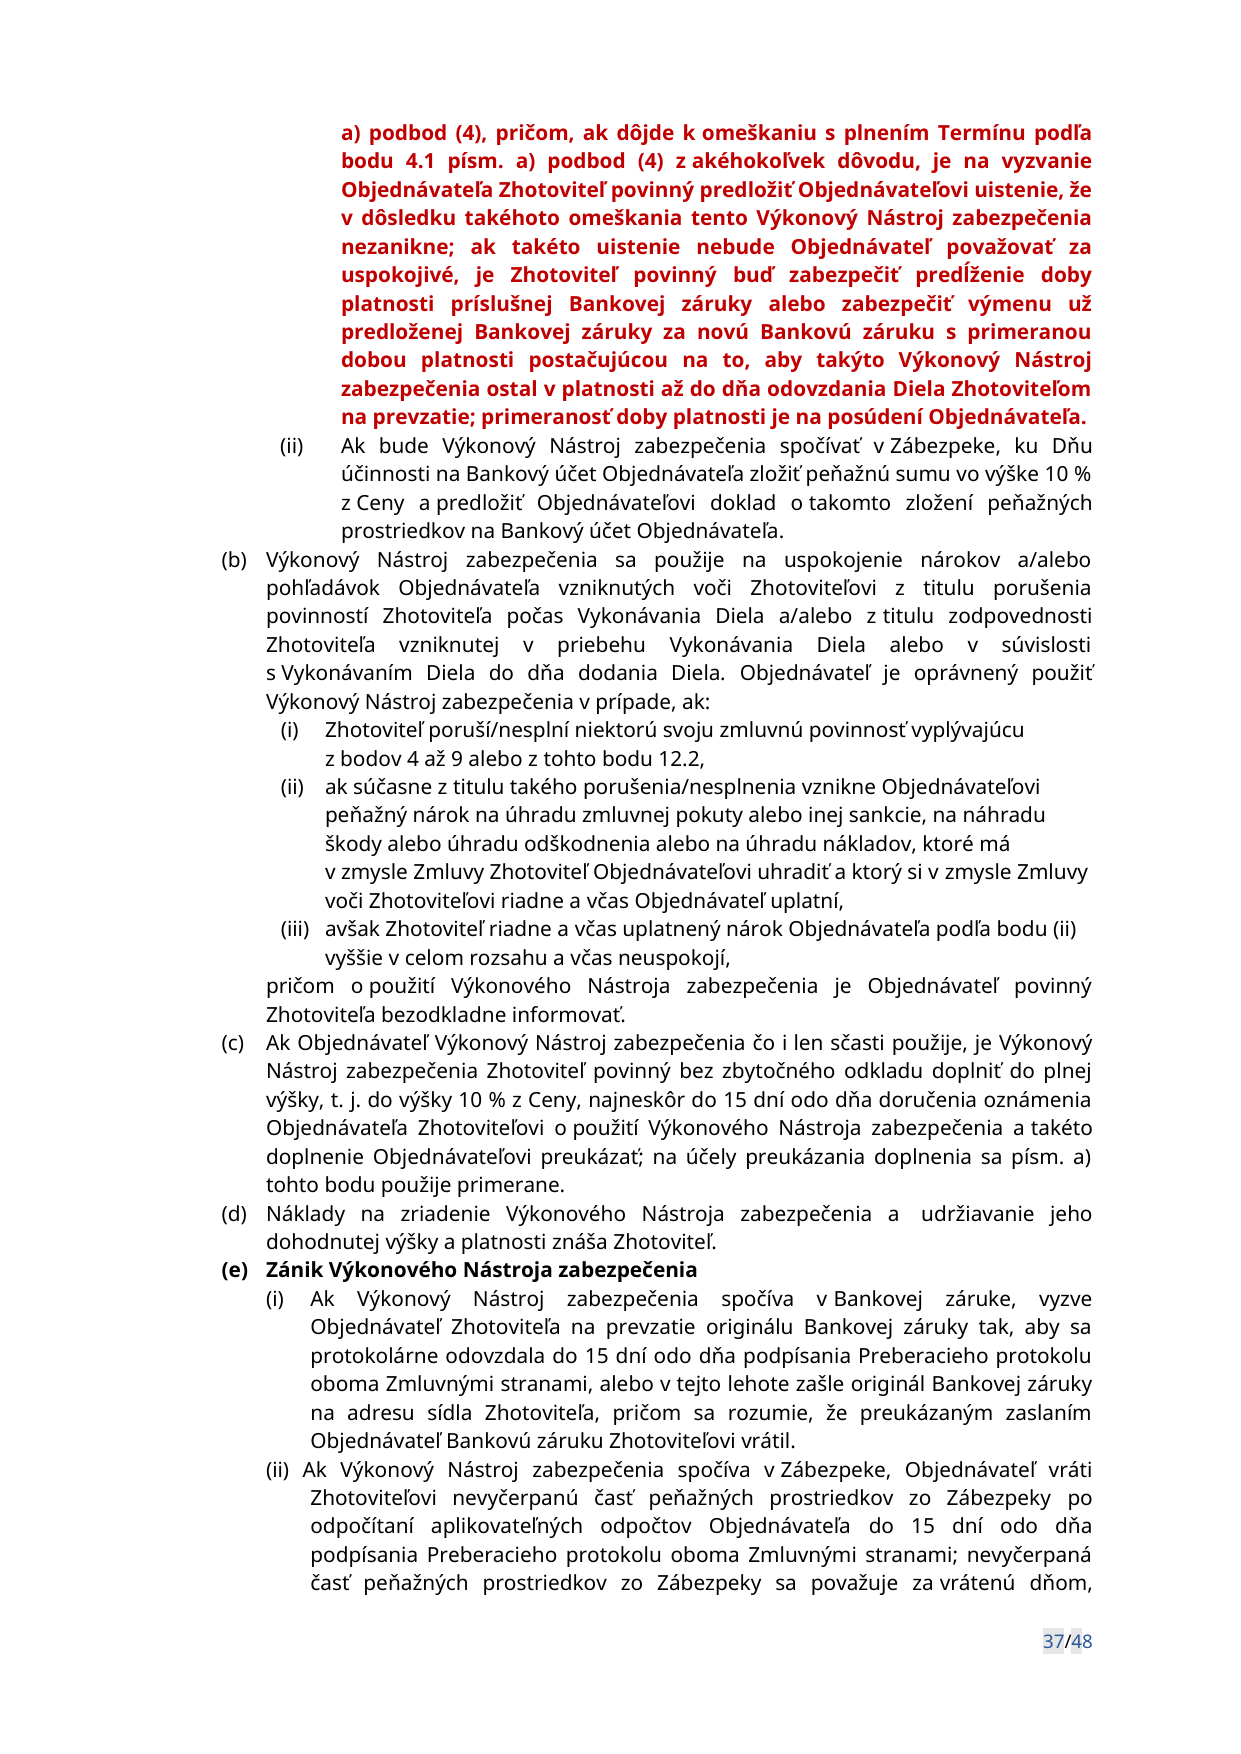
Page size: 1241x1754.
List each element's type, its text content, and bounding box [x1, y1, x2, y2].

list Náklady na zriadenie Výkonového Nástroja zabezpečenia a udržiavanie jeho dohodnutej výšky a platnosti znáša Zhotoviteľ. [221, 1199, 1093, 1256]
text pričom o použití Výkonového Nástroja zabezpečenia je Objednávateľ povinný Zhotoviteľa bezodkladne informovať. [266, 971, 1093, 1028]
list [266, 1455, 1093, 1597]
list Ak bude Výkonový Nástroj zabezpečenia spočívať v Zábezpeke, ku Dňu účinnosti na Bankový účet Objednávateľa zložiť peňažnú sumu vo výške 10 % z Ceny a predložiť Objednávateľovi doklad o takomto zložení peňažných prostriedkov na Bankový účet Objednávateľa. [303, 431, 1093, 545]
list Ak Objednávateľ Výkonový Nástroj zabezpečenia čo i len sčasti použije, je Výkonový Nástroj zabezpečenia Zhotoviteľ povinný bez zbytočného odkladu doplniť do plnej výšky, t. j. do výšky 10 % z Ceny, najneskôr do 15 dní odo dňa doručenia oznámenia Objednávateľa Zhotoviteľovi o použití Výkonového Nástroja zabezpečenia a takéto doplnenie Objednávateľovi preukázať; na účely preukázania doplnenia sa písm. a) tohto bodu použije primerane. [221, 1028, 1093, 1199]
list (ii) ak súčasne z titulu takého porušenia/nesplnenia vznikne Objednávateľovi peňažný nárok na úhradu zmluvnej pokuty alebo inej sankcie, na náhradu škody alebo úhradu odškodnenia alebo na úhradu nákladov, ktoré má v zmysle Zmluvy Zhotoviteľ Objednávateľovi uhradiť a ktorý si v zmysle Zmluvy voči Zhotoviteľovi riadne a včas Objednávateľ uplatní, [281, 772, 1093, 914]
list Zánik Výkonového Nástroja zabezpečenia [221, 1256, 1093, 1284]
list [303, 118, 1093, 431]
list (iii) avšak Zhotoviteľ riadne a včas uplatnený nárok Objednávateľa podľa bodu (ii) vyššie v celom rozsahu a včas neuspokojí, [281, 914, 1093, 971]
list (i) Zhotoviteľ poruší/nesplní niektorú svoju zmluvnú povinnosť vyplývajúcu z bodov 4 až 9 alebo z tohto bodu 12.2, [281, 715, 1093, 772]
list (i) Ak Výkonový Nástroj zabezpečenia spočíva v Bankovej záruke, vyzve Objednávateľ Zhotoviteľa na prevzatie originálu Bankovej záruky tak, aby sa protokolárne odovzdala do 15 dní odo dňa podpísania Preberacieho protokolu oboma Zmluvnými stranami, alebo v tejto lehote zašle originál Bankovej záruky na adresu sídla Zhotoviteľa, pričom sa rozumie, že preukázaným zaslaním Objednávateľ Bankovú záruku Zhotoviteľovi vrátil. [266, 1284, 1093, 1455]
text (b) Výkonový Nástroj zabezpečenia sa použije na uspokojenie nárokov a/alebo pohľadávok Objednávateľa vzniknutých voči Zhotoviteľovi z titulu porušenia povinností Zhotoviteľa počas Vykonávania Diela a/alebo z titulu zodpovednosti Zhotoviteľa vzniknutej v priebehu Vykonávania Diela alebo v súvislosti s Vykonávaním Diela do dňa dodania Diela. Objednávateľ je oprávnený použiť Výkonový Nástroj zabezpečenia v prípade, ak: [221, 545, 1093, 715]
